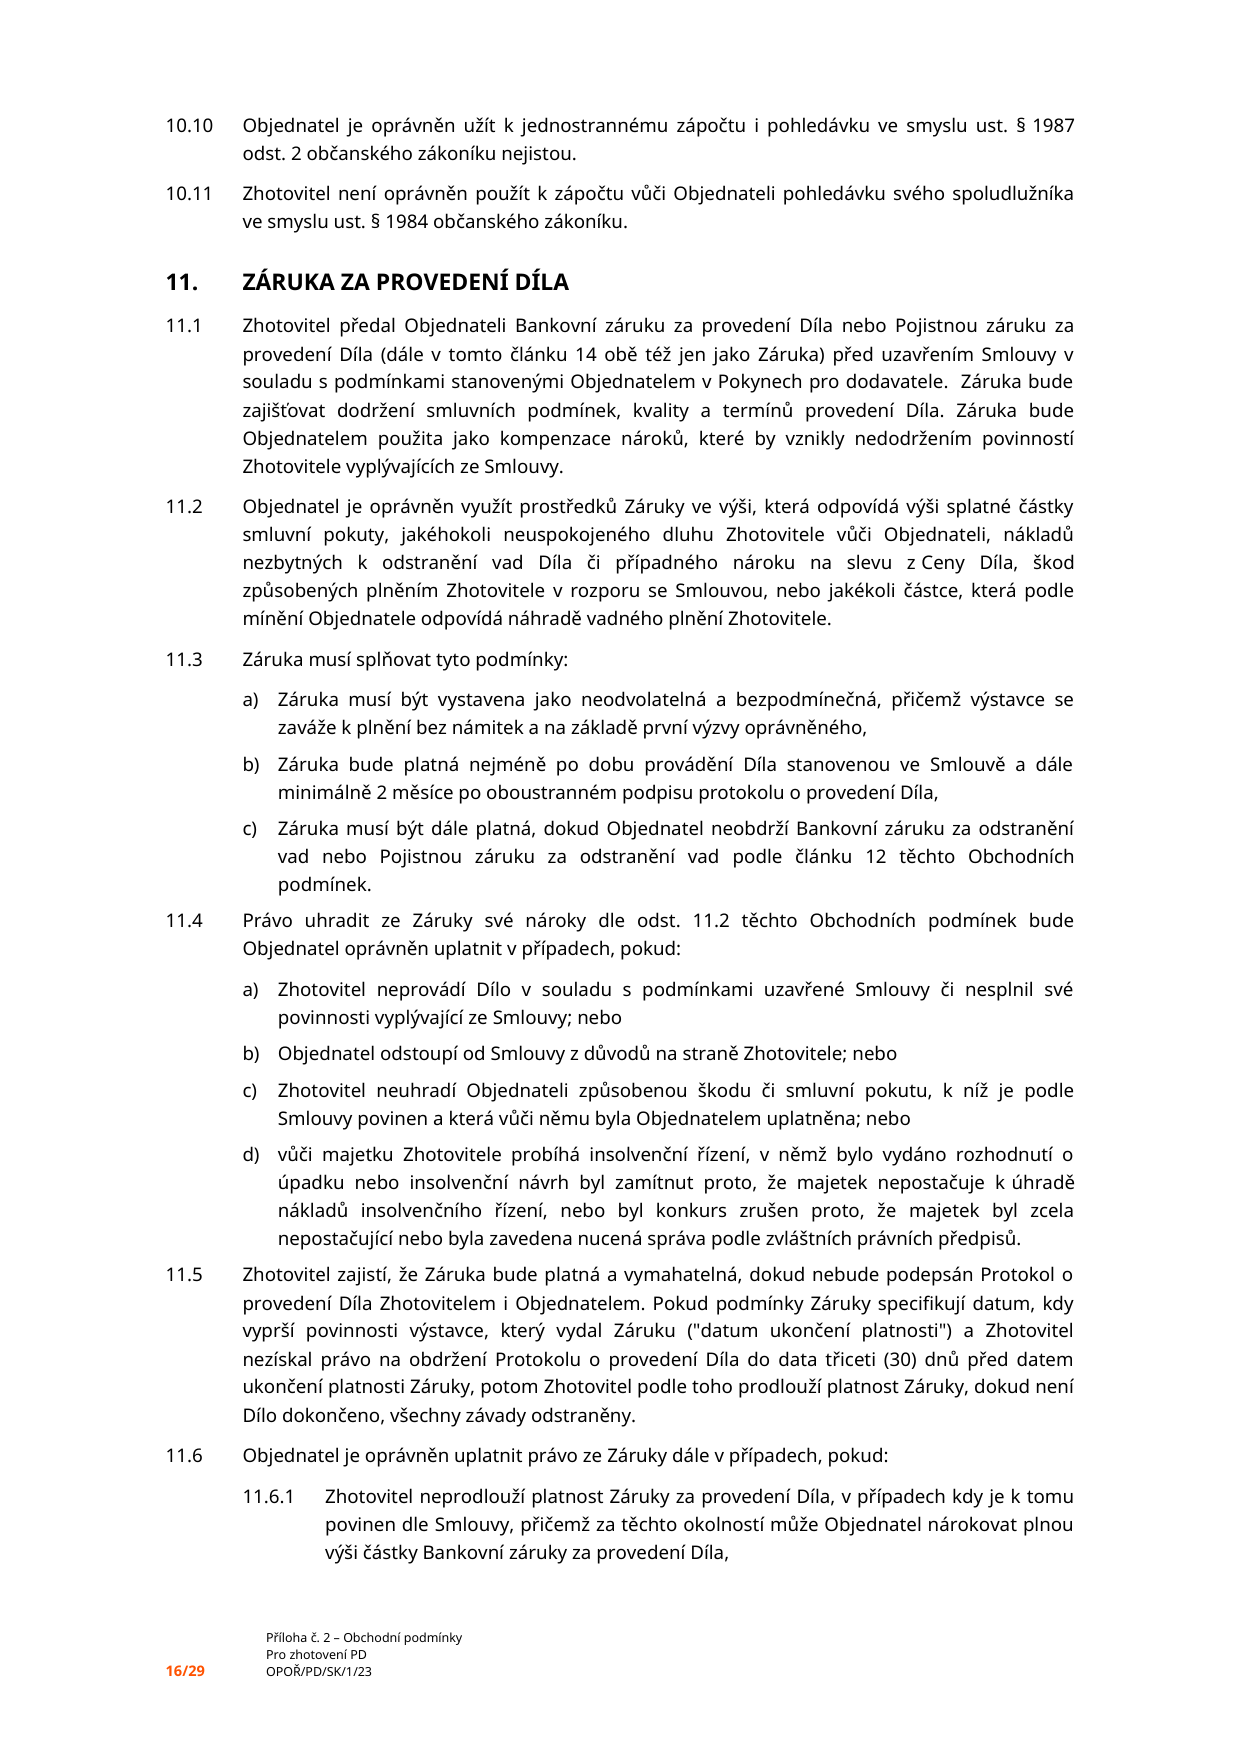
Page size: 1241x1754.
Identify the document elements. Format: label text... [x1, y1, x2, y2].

text Zhotovitel není oprávněn použít k zápočtu vůči Objednateli pohledávku svého spoludlužníka ve smyslu ust. § 1984 občanského zákoníku. [165, 181, 1075, 234]
text Objednatel je oprávněn užít k jednostrannému zápočtu i pohledávku ve smyslu ust. § 1987 odst. 2 občanského zákoníku nejistou. [165, 112, 1075, 166]
list Záruka bude platná nejméně po dobu provádění Díla stanovenou ve Smlouvě a dále minimálně 2 měsíce po oboustranném podpisu protokolu o provedení Díla, [242, 751, 1075, 804]
text Zhotovitel neprodlouží platnost Záruky za provedení Díla, v případech kdy je k tomu povinen dle Smlouvy, přičemž za těchto okolností může Objednatel nárokovat plnou výši částky Bankovní záruky za provedení Díla, [242, 1483, 1075, 1564]
text Zhotovitel předal Objednateli Bankovní záruku za provedení Díla nebo Pojistnou záruku za provedení Díla (dále v tomto článku 14 obě též jen jako Záruka) před uzavřením Smlouvy v souladu s podmínkami stanovenými Objednatelem v Pokynech pro dodavatele. Záruka bude zajišťovat dodržení smluvních podmínek, kvality a termínů provedení Díla. Záruka bude Objednatelem použita jako kompenzace nároků, které by vznikly nedodržením povinností Zhotovitele vyplývajících ze Smlouvy. [165, 313, 1075, 478]
list Záruka musí být vystavena jako neodvolatelná a bezpodmínečná, přičemž výstavce se zaváže k plnění bez námitek a na základě první výzvy oprávněného, [242, 687, 1075, 740]
list vůči majetku Zhotovitele probíhá insolvenční řízení, v němž bylo vydáno rozhodnutí o úpadku nebo insolvenční návrh byl zamítnut proto, že majetek nepostačuje k úhradě nákladů insolvenčního řízení, nebo byl konkurs zrušen proto, že majetek byl zcela nepostačující nebo byla zavedena nucená správa podle zvláštních právních předpisů. [242, 1141, 1075, 1251]
text Právo uhradit ze Záruky své nároky dle odst. 11.2 těchto Obchodních podmínek bude Objednatel oprávněn uplatnit v případech, pokud: [165, 908, 1075, 961]
text Záruka musí splňovat tyto podmínky: [165, 646, 1075, 672]
list Objednatel odstoupí od Smlouvy z důvodů na straně Zhotovitele; nebo [242, 1041, 1075, 1066]
text ZÁRUKA ZA PROVEDENÍ DÍLA [165, 266, 1075, 297]
text Objednatel je oprávněn využít prostředků Záruky ve výši, která odpovídá výši splatné částky smluvní pokuty, jakéhokoli neuspokojeného dluhu Zhotovitele vůči Objednateli, nákladů nezbytných k odstranění vad Díla či případného nároku na slevu z Ceny Díla, škod způsobených plněním Zhotovitele v rozporu se Smlouvou, nebo jakékoli částce, která podle mínění Objednatele odpovídá náhradě vadného plnění Zhotovitele. [165, 493, 1075, 631]
text Zhotovitel zajistí, že Záruka bude platná a vymahatelná, dokud nebude podepsán Protokol o provedení Díla Zhotovitelem i Objednatelem. Pokud podmínky Záruky specifikují datum, kdy vyprší povinnosti výstavce, který vydal Záruku ("datum ukončení platnosti") a Zhotovitel nezískal právo na obdržení Protokolu o provedení Díla do data třiceti (30) dnů před datem ukončení platnosti Záruky, potom Zhotovitel podle toho prodlouží platnost Záruky, dokud není Dílo dokončeno, všechny závady odstraněny. [165, 1262, 1075, 1427]
list Zhotovitel neprovádí Dílo v souladu s podmínkami uzavřené Smlouvy či nesplnil své povinnosti vyplývající ze Smlouvy; nebo [242, 976, 1075, 1030]
text Objednatel je oprávněn uplatnit právo ze Záruky dále v případech, pokud: [165, 1442, 1075, 1468]
list Zhotovitel neuhradí Objednateli způsobenou škodu či smluvní pokutu, k níž je podle Smlouvy povinen a která vůči němu byla Objednatelem uplatněna; nebo [242, 1077, 1075, 1131]
list Záruka musí být dále platná, dokud Objednatel neobdrží Bankovní záruku za odstranění vad nebo Pojistnou záruku za odstranění vad podle článku 12 těchto Obchodních podmínek. [242, 815, 1075, 897]
